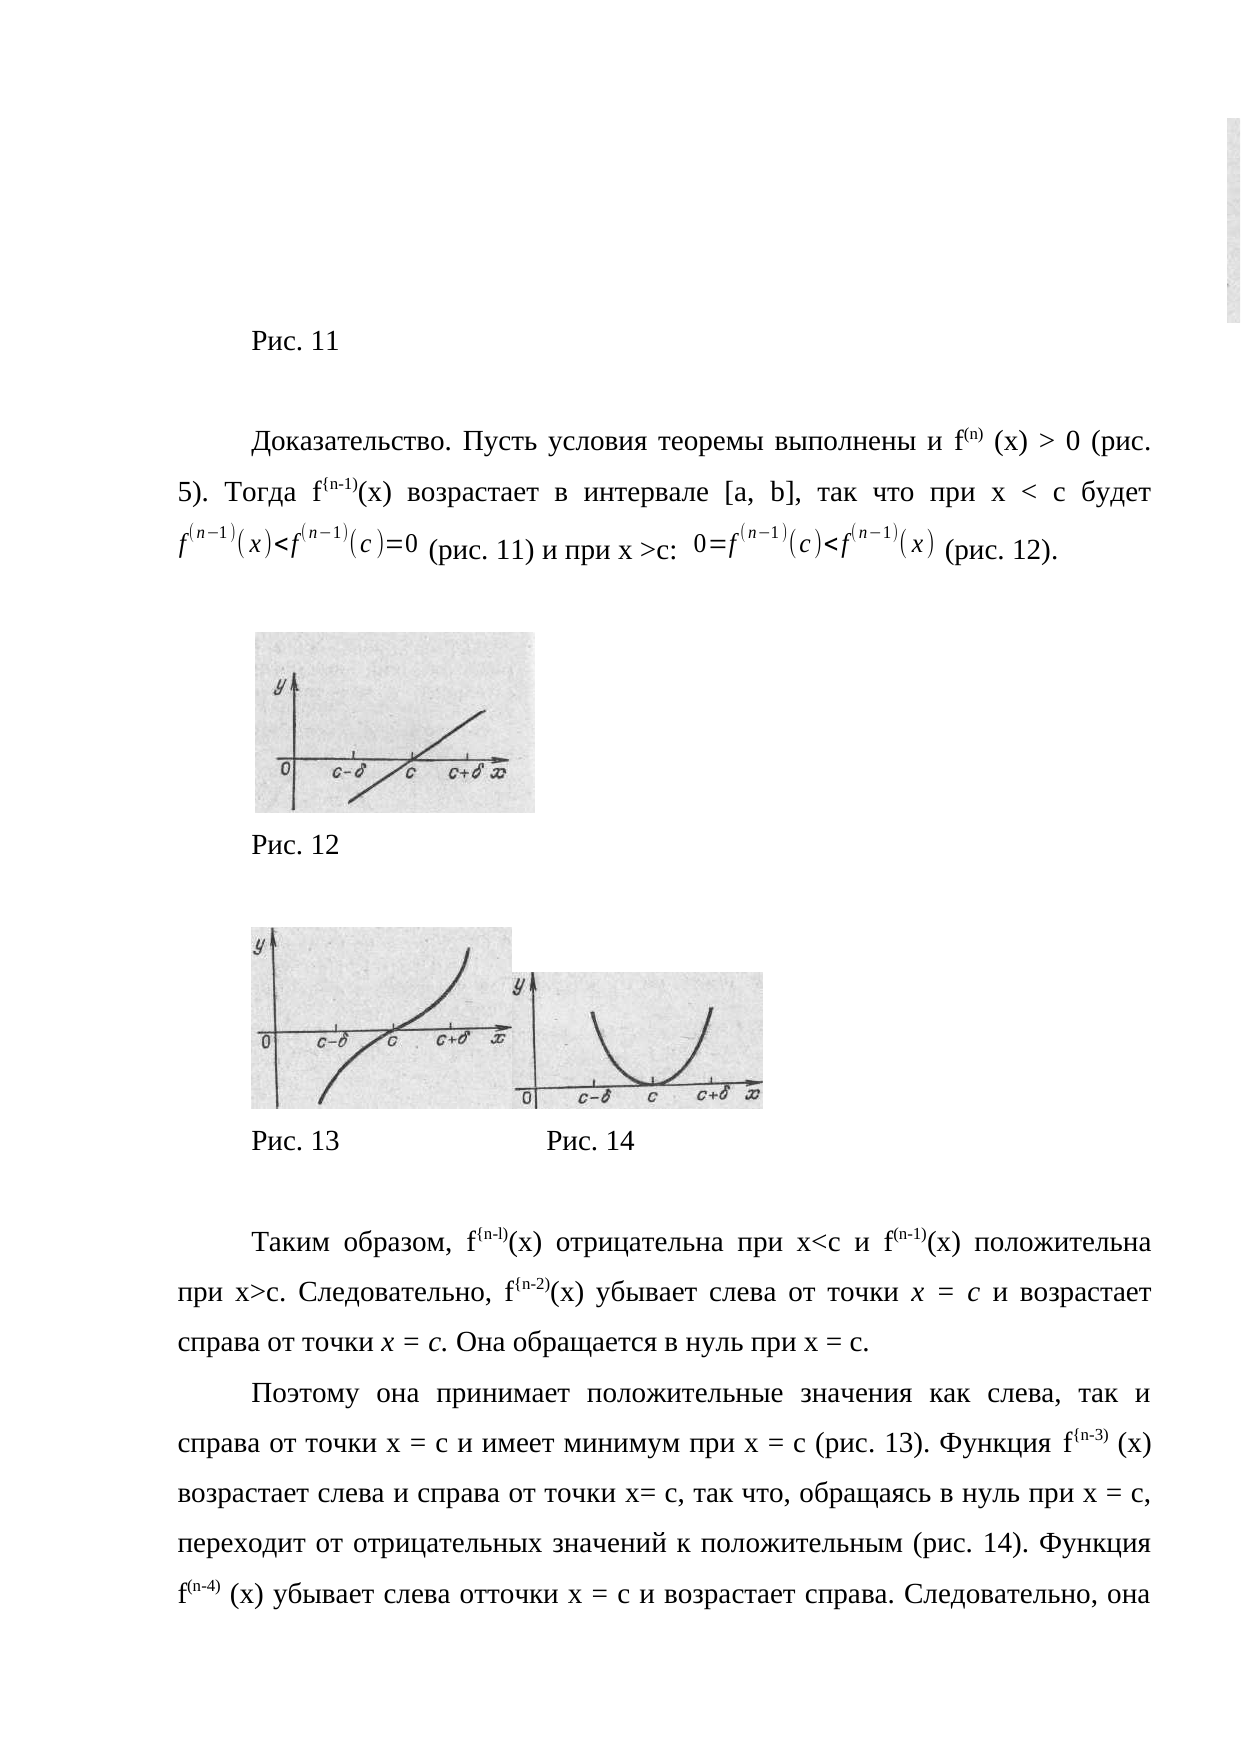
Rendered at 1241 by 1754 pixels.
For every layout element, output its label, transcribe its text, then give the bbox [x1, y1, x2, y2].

text Таким образом, f{n-l)(x) отрицательна при х<c и f(n-1)(x) положительна при x>с. Следовательно, f{n-2)(x) убывает слева от точки х = с и возрастает справа от точки х = с. Она обращается в нуль при х = с. [177, 1224, 1152, 1358]
text Рис. 13 Рис. 14 [177, 1123, 1152, 1157]
text Рис. 11 [177, 323, 1152, 356]
picture [1227, 118, 1241, 323]
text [177, 1375, 1152, 1609]
picture [255, 632, 535, 813]
text Рис. 12 [177, 827, 1152, 860]
text Доказательство. Пусть условия теоремы выполнены и f(n) (х) > 0 (рис. 5). Тогда f{n-1)(x) возрастает в интервале [а, b], так что при х < с будет (рис. 11) и при х >c: (рис. 12). [177, 423, 1152, 566]
picture [251, 927, 763, 1109]
